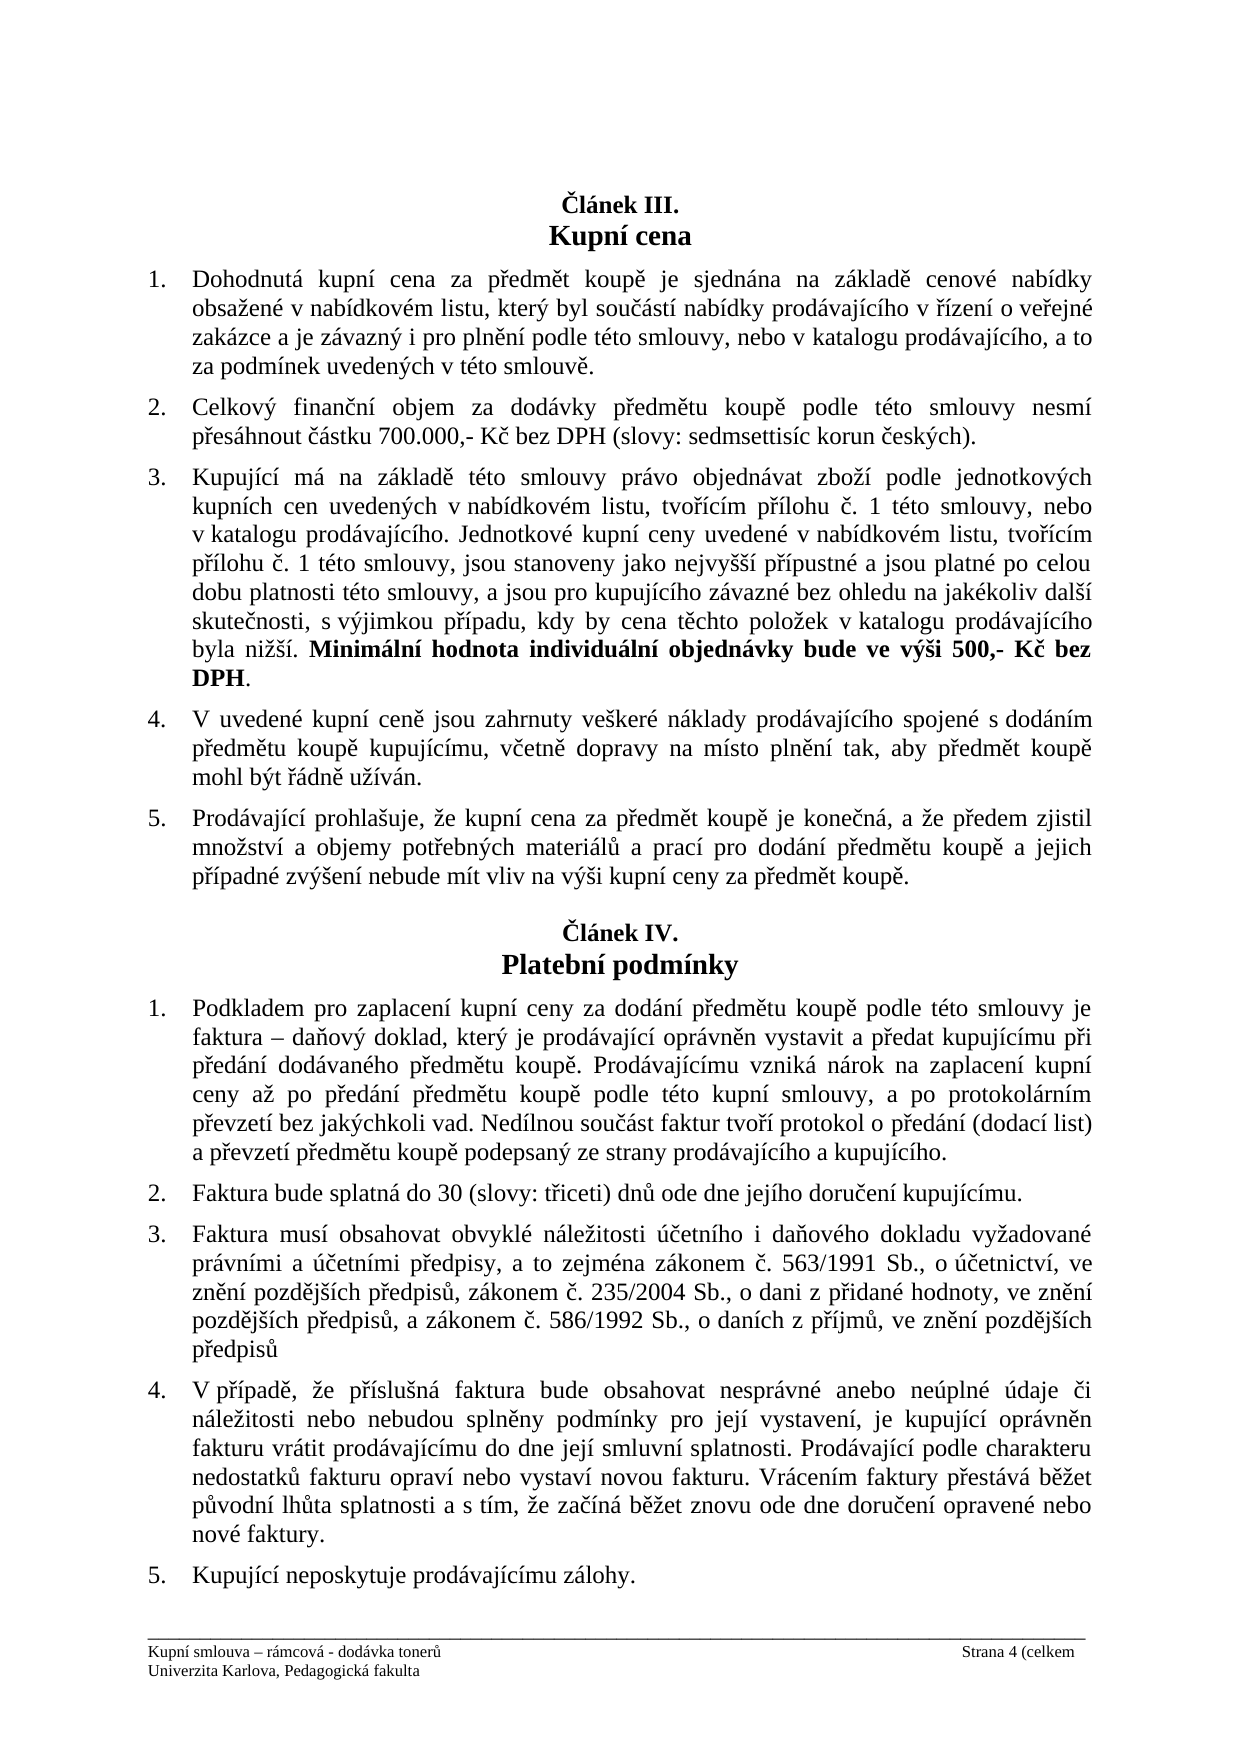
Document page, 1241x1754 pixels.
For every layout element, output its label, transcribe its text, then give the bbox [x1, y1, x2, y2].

list Kupující má na základě této smlouvy právo objednávat zboží podle jednotkových kupních cen uvedených v nabídkovém listu, tvořícím přílohu č. 1 této smlouvy, nebo v katalogu prodávajícího. Jednotkové kupní ceny uvedené v nabídkovém listu, tvořícím přílohu č. 1 této smlouvy, jsou stanoveny jako nejvyšší přípustné a jsou platné po celou dobu platnosti této smlouvy, a jsou pro kupujícího závazné bez ohledu na jakékoliv další skutečnosti, s výjimkou případu, kdy by cena těchto položek v katalogu prodávajícího byla nižší. Minimální hodnota individuální objednávky bude ve výši 500,- Kč bez DPH. [148, 462, 1093, 692]
list Kupující neposkytuje prodávajícímu zálohy. [148, 1561, 1093, 1589]
list Faktura musí obsahovat obvyklé náležitosti účetního i daňového dokladu vyžadované právními a účetními předpisy, a to zejména zákonem č. 563/1991 Sb., o účetnictví, ve znění pozdějších předpisů, zákonem č. 235/2004 Sb., o dani z přidané hodnoty, ve znění pozdějších předpisů, a zákonem č. 586/1992 Sb., o daních z příjmů, ve znění pozdějších předpisů [148, 1219, 1093, 1363]
list Faktura bude splatná do 30 (slovy: třiceti) dnů ode dne jejího doručení kupujícímu. [148, 1178, 1093, 1207]
text Platební podmínky [148, 947, 1093, 981]
text Článek III. [148, 190, 1093, 218]
list Dohodnutá kupní cena za předmět koupě je sjednána na základě cenové nabídky obsažené v nabídkovém listu, který byl součástí nabídky prodávajícího v řízení o veřejné zakázce a je závazný i pro plnění podle této smlouvy, nebo v katalogu prodávajícího, a to za podmínek uvedených v této smlouvě. [148, 264, 1093, 379]
list V uvedené kupní ceně jsou zahrnuty veškeré náklady prodávajícího spojené s dodáním předmětu koupě kupujícímu, včetně dopravy na místo plnění tak, aby předmět koupě mohl být řádně užíván. [147, 704, 1093, 791]
list Prodávající prohlašuje, že kupní cena za předmět koupě je konečná, a že předem zjistil množství a objemy potřebných materiálů a prací pro dodání předmětu koupě a jejich případné zvýšení nebude mít vliv na výši kupní ceny za předmět koupě. [148, 803, 1093, 889]
list V případě, že příslušná faktura bude obsahovat nesprávné anebo neúplné údaje či náležitosti nebo nebudou splněny podmínky pro její vystavení, je kupující oprávněn fakturu vrátit prodávajícímu do dne její smluvní splatnosti. Prodávající podle charakteru nedostatků fakturu opraví nebo vystaví novou fakturu. Vrácením faktury přestává běžet původní lhůta splatnosti a s tím, že začíná běžet znovu ode dne doručení opravené nebo nové faktury. [148, 1376, 1093, 1548]
text Článek IV. [148, 918, 1093, 947]
list Celkový finanční objem za dodávky předmětu koupě podle této smlouvy nesmí přesáhnout částku 700.000,- Kč bez DPH (slovy: sedmsettisíc korun českých). [148, 392, 1093, 449]
list Podkladem pro zaplacení kupní ceny za dodání předmětu koupě podle této smlouvy je faktura – daňový doklad, který je prodávající oprávněn vystavit a předat kupujícímu při předání dodávaného předmětu koupě. Prodávajícímu vzniká nárok na zaplacení kupní ceny až po předání předmětu koupě podle této kupní smlouvy, a po protokolárním převzetí bez jakýchkoli vad. Nedílnou součást faktur tvoří protokol o předání (dodací list) a převzetí předmětu koupě podepsaný ze strany prodávajícího a kupujícího. [148, 993, 1093, 1166]
text Kupní cena [148, 218, 1093, 252]
